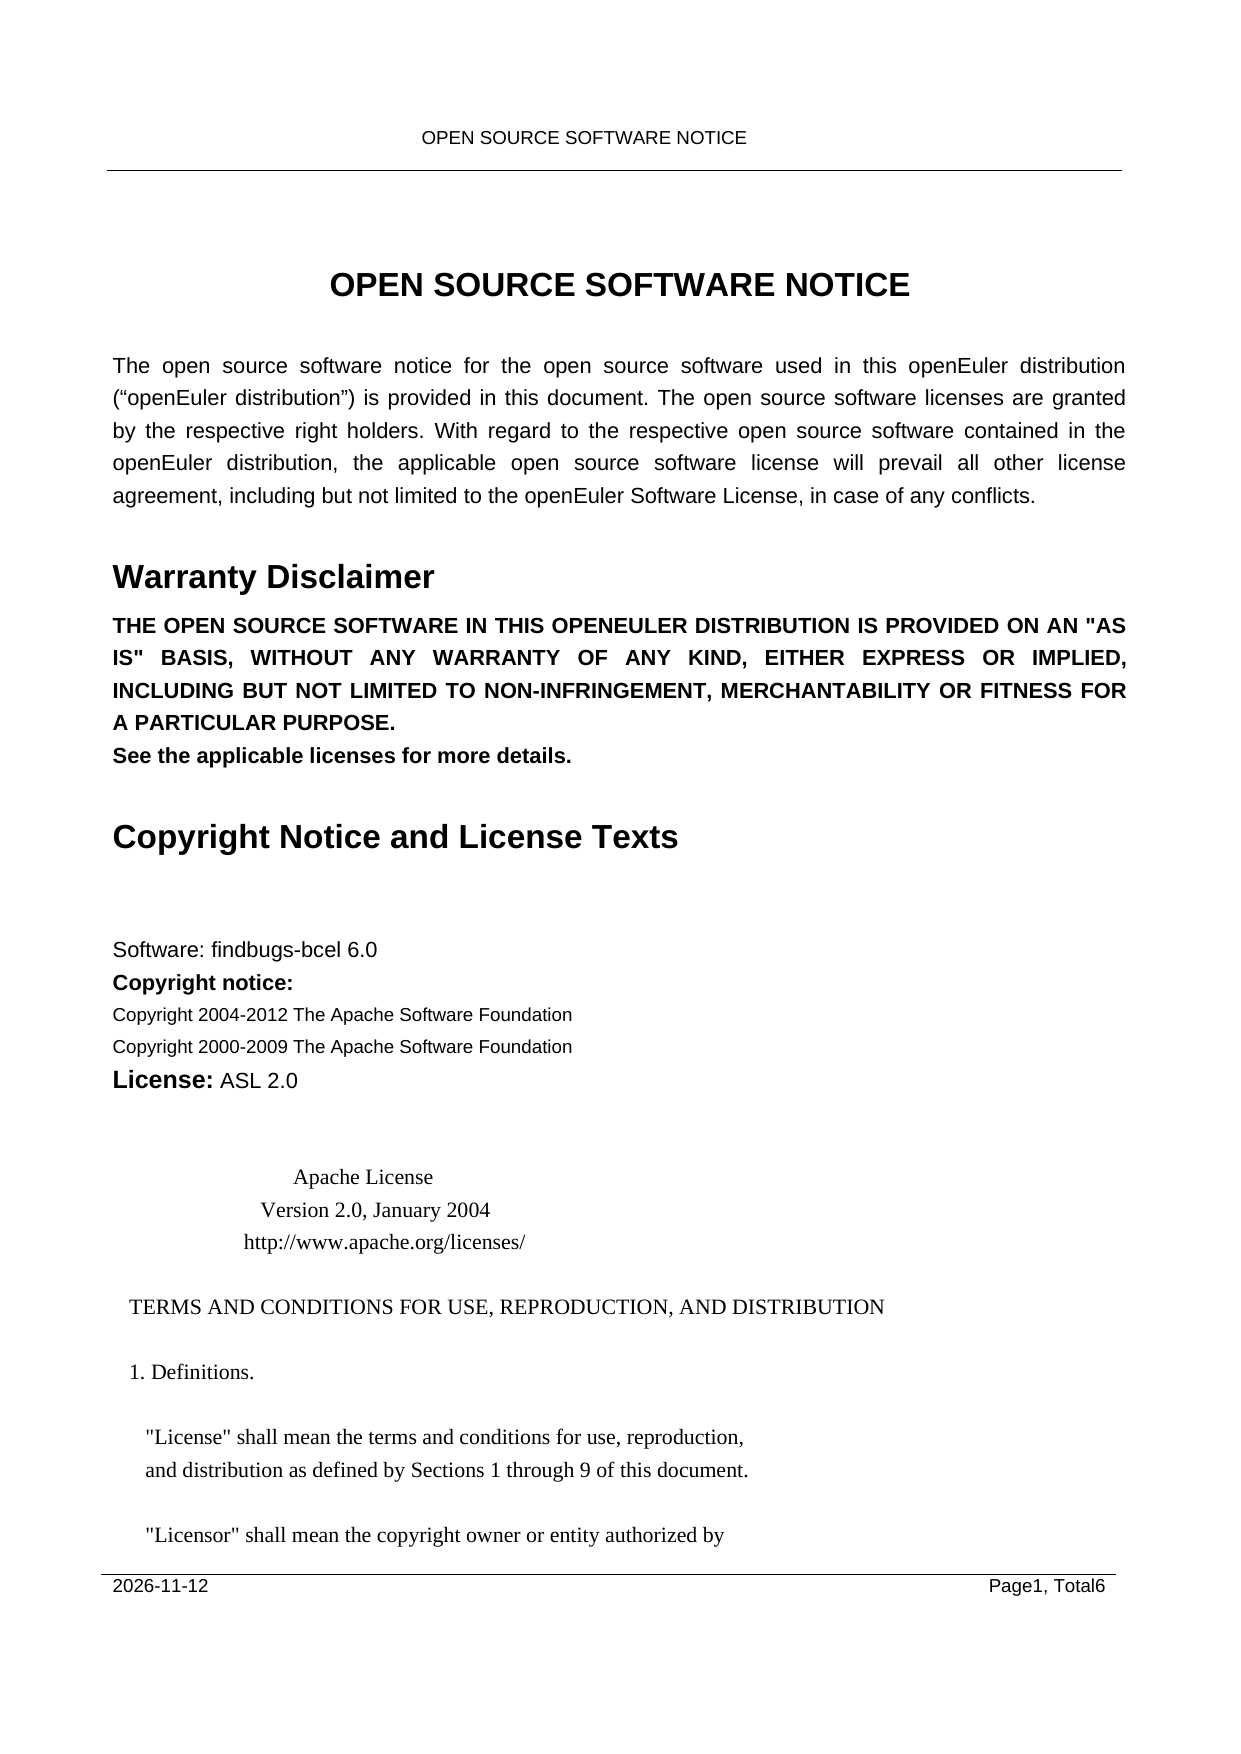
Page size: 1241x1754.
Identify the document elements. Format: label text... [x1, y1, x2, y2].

text Warranty Disclaimer [112, 544, 1128, 609]
text The open source software notice for the open source software used in this openEuler distribution (“openEuler distribution”) is provided in this document. The open source software licenses are granted by the respective right holders. With regard to the respective open source software contained in the openEuler distribution, the applicable open source software license will prevail all other license agreement, including but not limited to the openEuler Software License, in case of any conflicts. [112, 349, 1128, 511]
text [112, 1063, 1128, 1551]
text OPEN SOURCE SOFTWARE NOTICE [112, 251, 1128, 316]
text Software: findbugs-bcel 6.0 [112, 933, 1128, 966]
text Copyright 2004-2012 The Apache Software Foundation [112, 998, 1128, 1031]
text Copyright Notice and License Texts [112, 804, 1128, 869]
text Copyright 2000-2009 The Apache Software Foundation [112, 1031, 1128, 1063]
text THE OPEN SOURCE SOFTWARE IN THIS OPENEULER DISTRIBUTION IS PROVIDED ON AN "AS IS" BASIS, WITHOUT ANY WARRANTY OF ANY KIND, EITHER EXPRESS OR IMPLIED, INCLUDING BUT NOT LIMITED TO NON-INFRINGEMENT, MERCHANTABILITY OR FITNESS FOR A PARTICULAR PURPOSE. See the applicable licenses for more details. [112, 609, 1128, 771]
text Copyright notice: [112, 966, 1128, 998]
